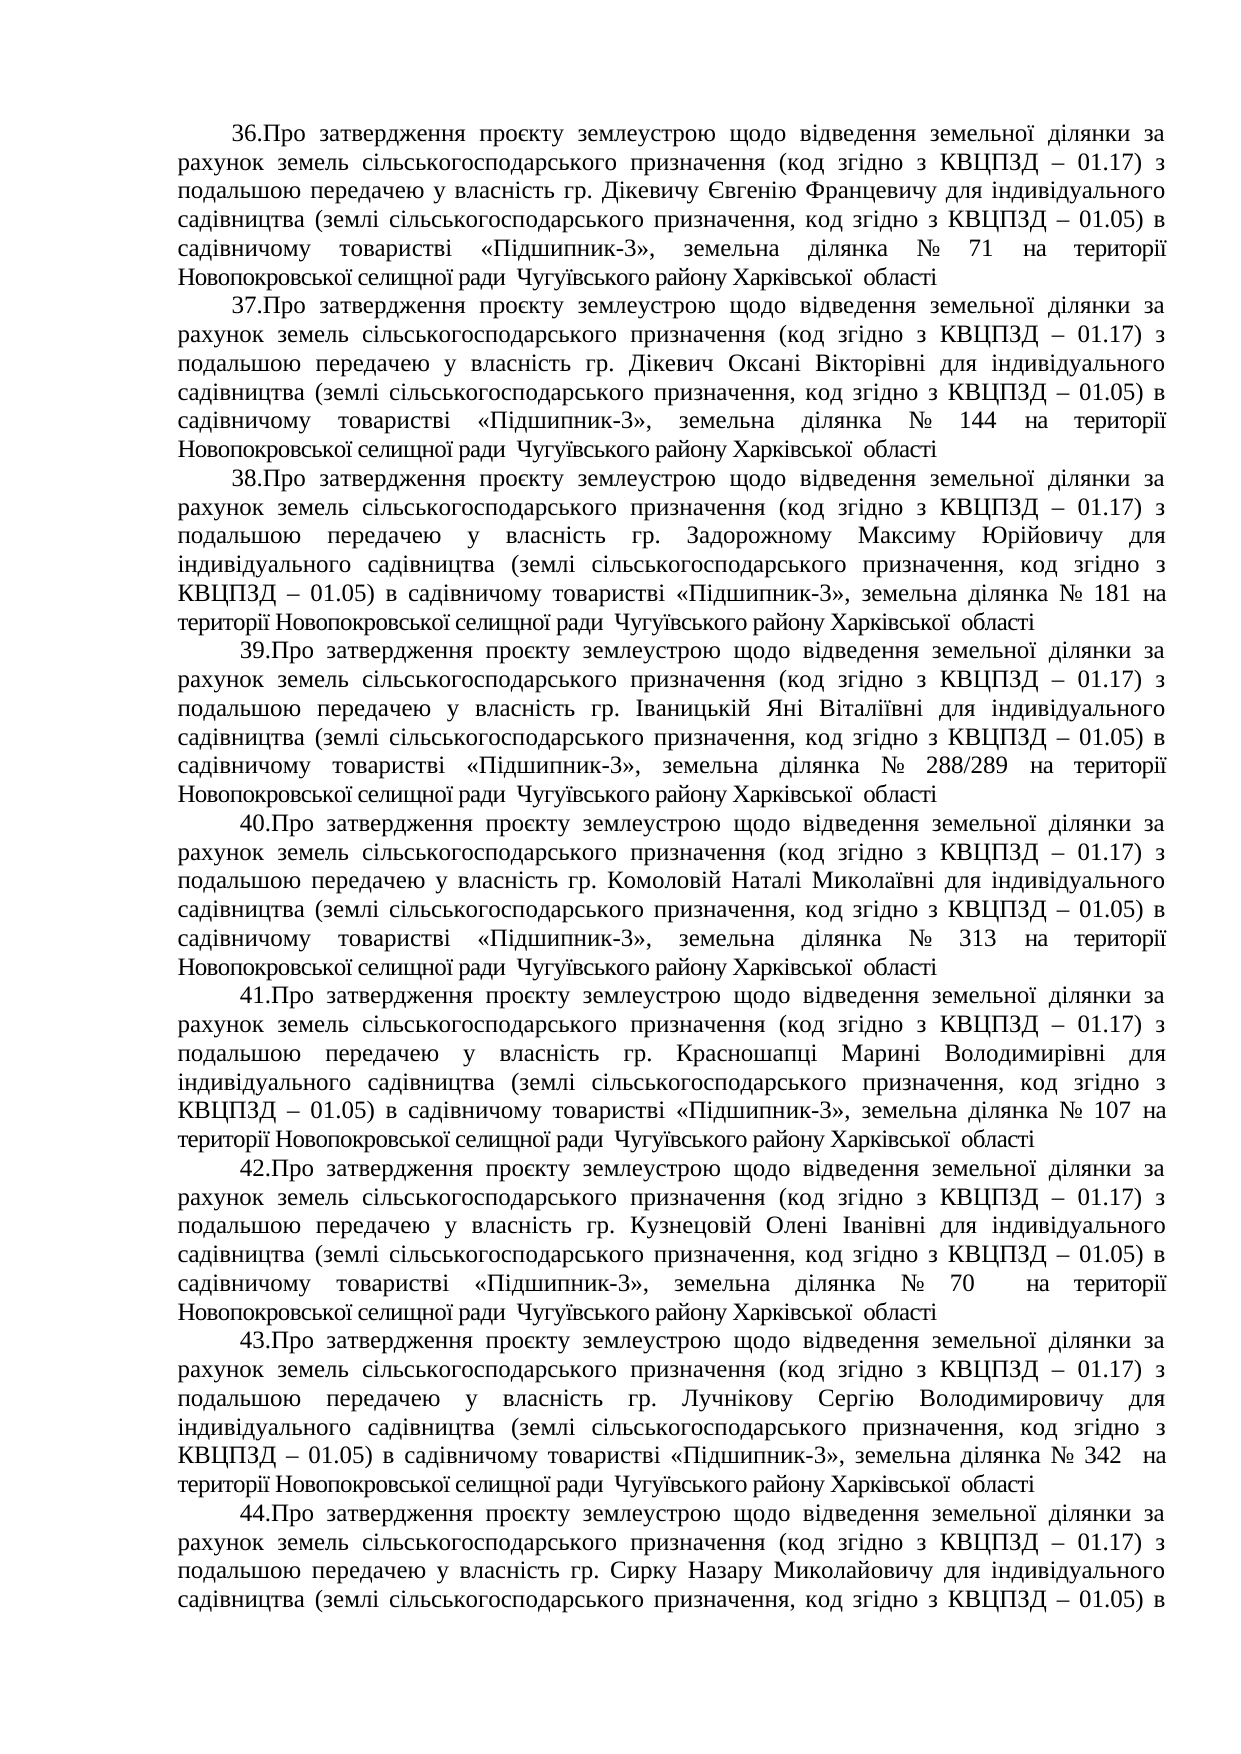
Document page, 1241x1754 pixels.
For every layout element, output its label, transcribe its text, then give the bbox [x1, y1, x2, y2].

text 38.Про затвердження проєкту землеустрою щодо відведення земельної ділянки за рахунок земель сільськогосподарського призначення (код згідно з КВЦПЗД – 01.17) з подальшою передачею у власність гр. Задорожному Максиму Юрійовичу для індивідуального садівництва (землі сільськогосподарського призначення, код згідно з КВЦПЗД – 01.05) в садівничому товаристві «Підшипник-3», земельна ділянка № 181 на території Новопокровської селищної ради Чугуївського району Харківської області [177, 463, 1167, 636]
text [177, 1498, 1167, 1613]
text 40.Про затвердження проєкту землеустрою щодо відведення земельної ділянки за рахунок земель сільськогосподарського призначення (код згідно з КВЦПЗД – 01.17) з подальшою передачею у власність гр. Комоловій Наталі Миколаївні для індивідуального садівництва (землі сільськогосподарського призначення, код згідно з КВЦПЗД – 01.05) в садівничому товаристві «Підшипник-3», земельна ділянка № 313 на території Новопокровської селищної ради Чугуївського району Харківської області [177, 808, 1167, 981]
text 42.Про затвердження проєкту землеустрою щодо відведення земельної ділянки за рахунок земель сільськогосподарського призначення (код згідно з КВЦПЗД – 01.17) з подальшою передачею у власність гр. Кузнецовій Олені Іванівні для індивідуального садівництва (землі сільськогосподарського призначення, код згідно з КВЦПЗД – 01.05) в садівничому товаристві «Підшипник-3», земельна ділянка № 70 на території Новопокровської селищної ради Чугуївського району Харківської області [177, 1153, 1167, 1326]
text 37.Про затвердження проєкту землеустрою щодо відведення земельної ділянки за рахунок земель сільськогосподарського призначення (код згідно з КВЦПЗД – 01.17) з подальшою передачею у власність гр. Дікевич Оксані Вікторівні для індивідуального садівництва (землі сільськогосподарського призначення, код згідно з КВЦПЗД – 01.05) в садівничому товаристві «Підшипник-3», земельна ділянка № 144 на території Новопокровської селищної ради Чугуївського району Харківської області [177, 291, 1167, 463]
text 41.Про затвердження проєкту землеустрою щодо відведення земельної ділянки за рахунок земель сільськогосподарського призначення (код згідно з КВЦПЗД – 01.17) з подальшою передачею у власність гр. Красношапці Марині Володимирівні для індивідуального садівництва (землі сільськогосподарського призначення, код згідно з КВЦПЗД – 01.05) в садівничому товаристві «Підшипник-3», земельна ділянка № 107 на території Новопокровської селищної ради Чугуївського району Харківської області [177, 981, 1167, 1153]
text 39.Про затвердження проєкту землеустрою щодо відведення земельної ділянки за рахунок земель сільськогосподарського призначення (код згідно з КВЦПЗД – 01.17) з подальшою передачею у власність гр. Іваницькій Яні Віталіївні для індивідуального садівництва (землі сільськогосподарського призначення, код згідно з КВЦПЗД – 01.05) в садівничому товаристві «Підшипник-3», земельна ділянка № 288/289 на території Новопокровської селищної ради Чугуївського району Харківської області [177, 636, 1167, 808]
text 36.Про затвердження проєкту землеустрою щодо відведення земельної ділянки за рахунок земель сільськогосподарського призначення (код згідно з КВЦПЗД – 01.17) з подальшою передачею у власність гр. Дікевичу Євгенію Францевичу для індивідуального садівництва (землі сільськогосподарського призначення, код згідно з КВЦПЗД – 01.05) в садівничому товаристві «Підшипник-3», земельна ділянка № 71 на території Новопокровської селищної ради Чугуївського району Харківської області [177, 118, 1167, 291]
text 43.Про затвердження проєкту землеустрою щодо відведення земельної ділянки за рахунок земель сільськогосподарського призначення (код згідно з КВЦПЗД – 01.17) з подальшою передачею у власність гр. Лучнікову Сергію Володимировичу для індивідуального садівництва (землі сільськогосподарського призначення, код згідно з КВЦПЗД – 01.05) в садівничому товаристві «Підшипник-3», земельна ділянка № 342 на території Новопокровської селищної ради Чугуївського району Харківської області [177, 1326, 1167, 1498]
